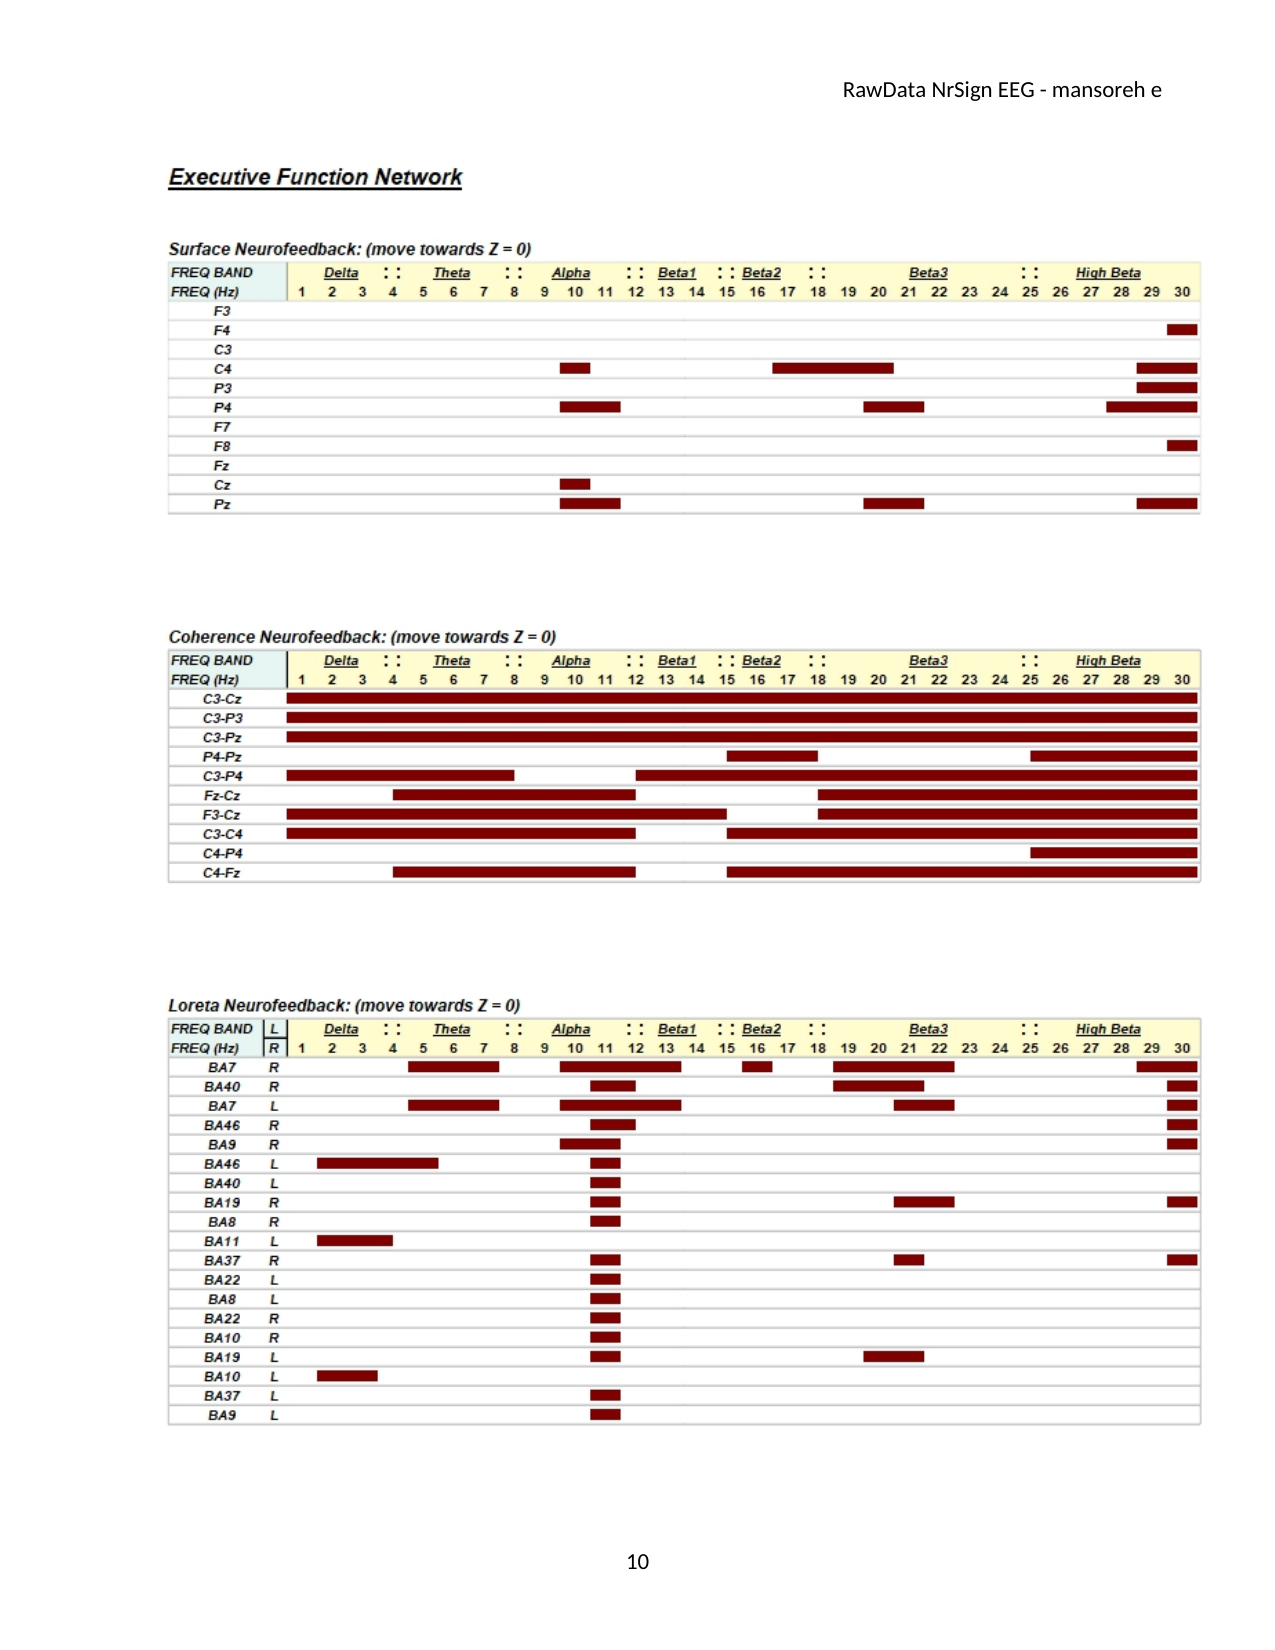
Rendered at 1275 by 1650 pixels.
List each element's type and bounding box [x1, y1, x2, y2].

picture [113, 150, 1238, 1601]
